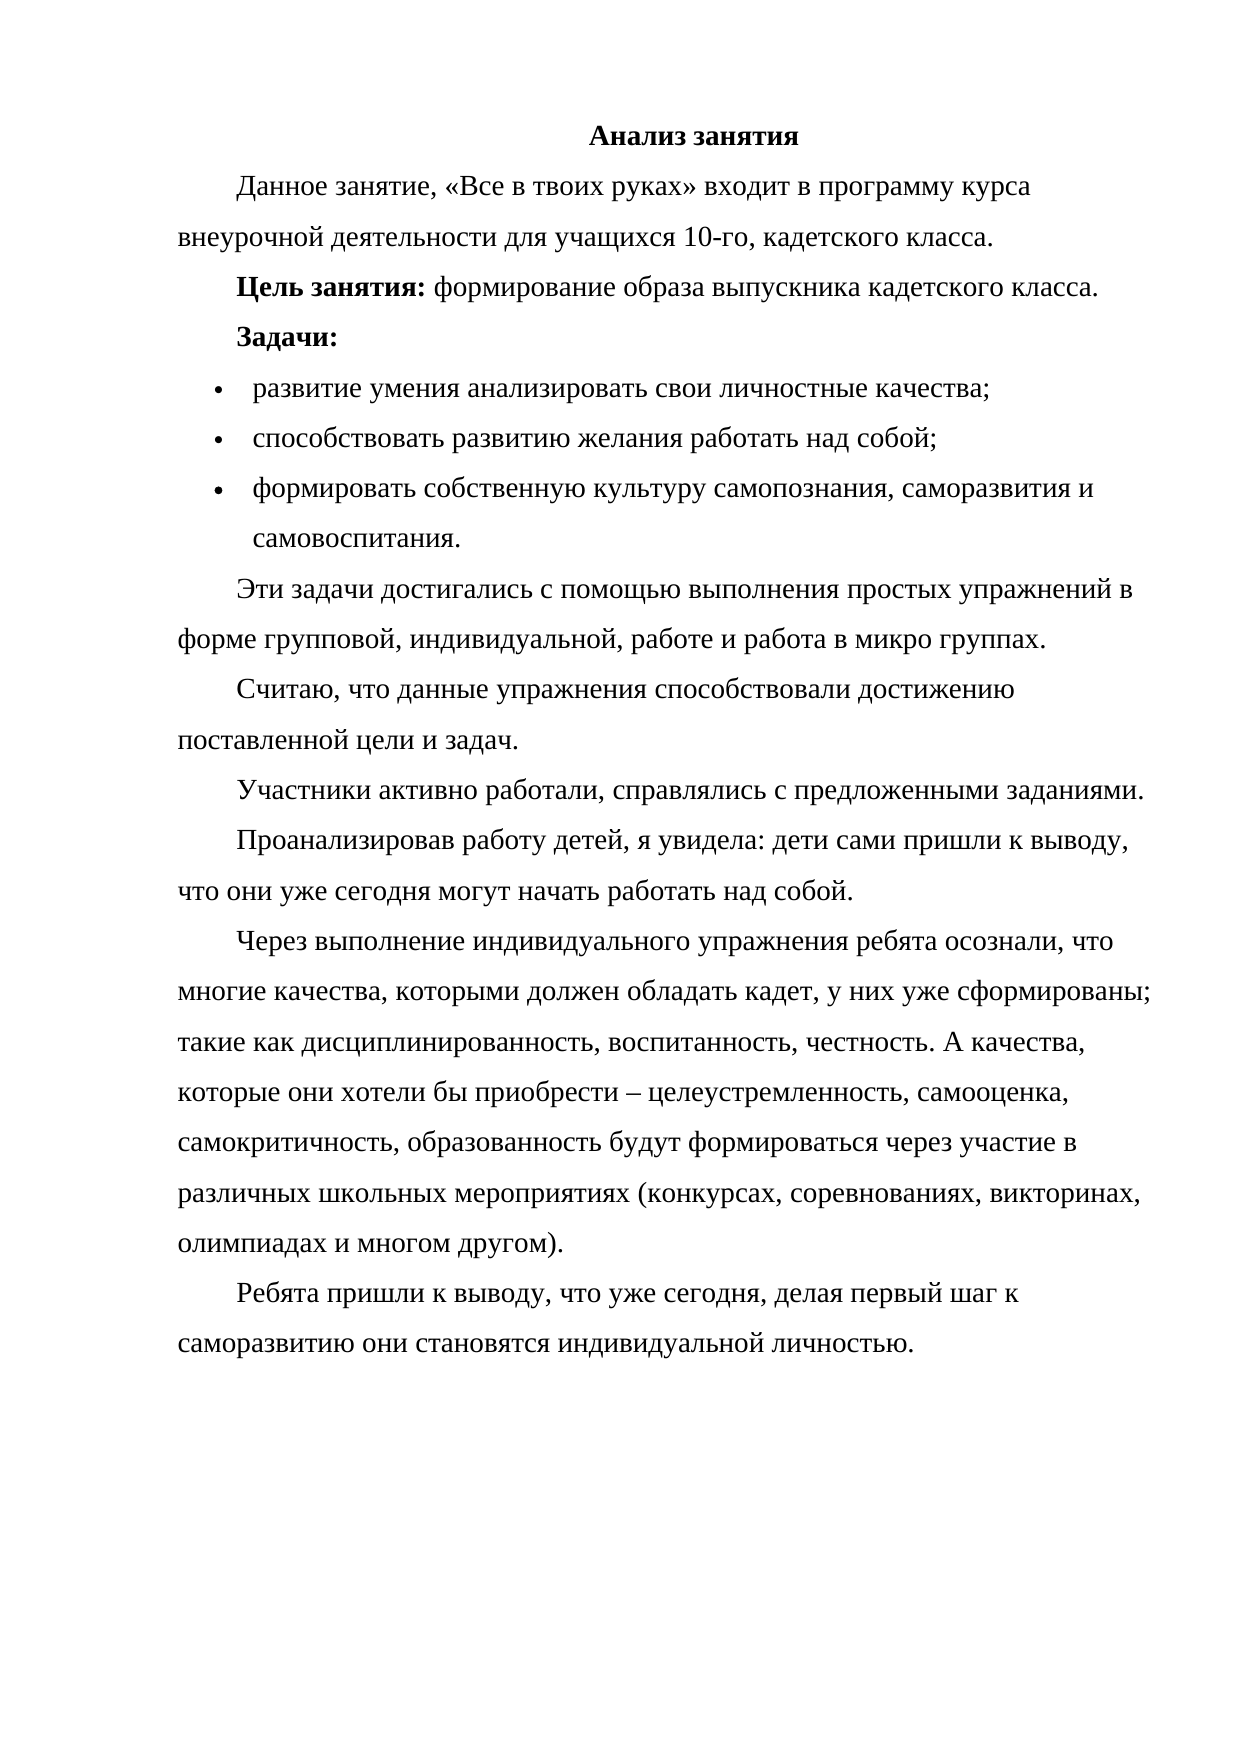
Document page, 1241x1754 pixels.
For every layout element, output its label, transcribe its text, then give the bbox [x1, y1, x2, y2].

text Считаю, что данные упражнения способствовали достижению поставленной цели и задач. [177, 672, 1152, 755]
text Анализ занятия [177, 118, 1152, 152]
text Участники активно работали, справлялись с предложенными заданиями. [177, 772, 1152, 806]
text Цель занятия: формирование образа выпускника кадетского класса. [177, 269, 1152, 303]
text Задачи: [177, 319, 1152, 353]
text Эти задачи достигались с помощью выполнения простых упражнений в форме групповой, индивидуальной, работе и работа в микро группах. [177, 571, 1152, 655]
text Через выполнение индивидуального упражнения ребята осознали, что многие качества, которыми должен обладать кадет, у них уже сформированы; такие как дисциплинированность, воспитанность, честность. А качества, которые они хотели бы приобрести – целеустремленность, самооценка, самокритичность, образованность будут формироваться через участие в различных школьных мероприятиях (конкурсах, соревнованиях, викторинах, олимпиадах и многом другом). [177, 923, 1152, 1258]
list формировать собственную культуру самопознания, саморазвития и самовоспитания. [215, 470, 1152, 554]
text Данное занятие, «Все в твоих руках» входит в программу курса внеурочной деятельности для учащихся 10-го, кадетского класса. [177, 168, 1152, 252]
list развитие умения анализировать свои личностные качества; [215, 370, 1152, 403]
text Проанализировав работу детей, я увидела: дети сами пришли к выводу, что они уже сегодня могут начать работать над собой. [177, 822, 1152, 906]
list способствовать развитию желания работать над собой; [215, 420, 1152, 453]
text Ребята пришли к выводу, что уже сегодня, делая первый шаг к саморазвитию они становятся индивидуальной личностью. [177, 1275, 1152, 1359]
